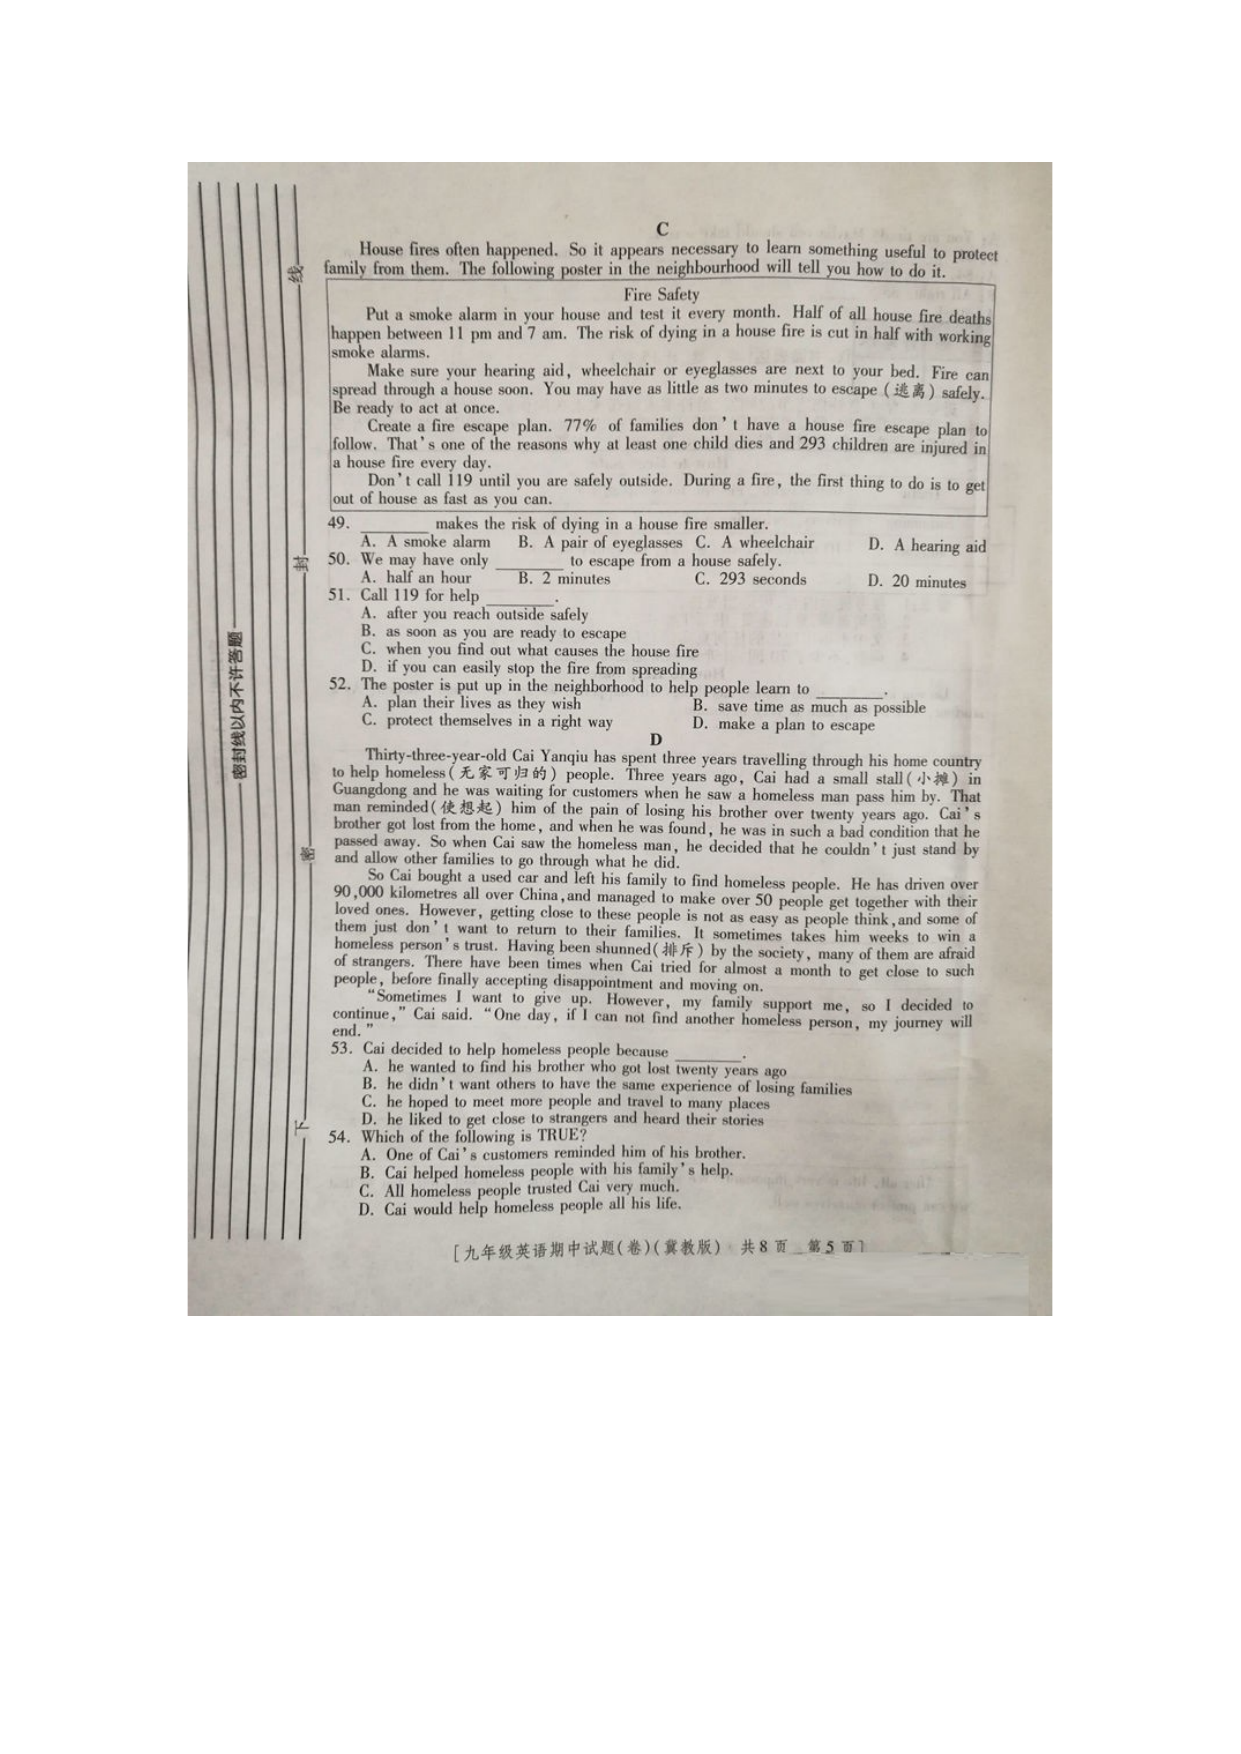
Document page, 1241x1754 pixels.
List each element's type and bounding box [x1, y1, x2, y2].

picture [187, 162, 1053, 1316]
